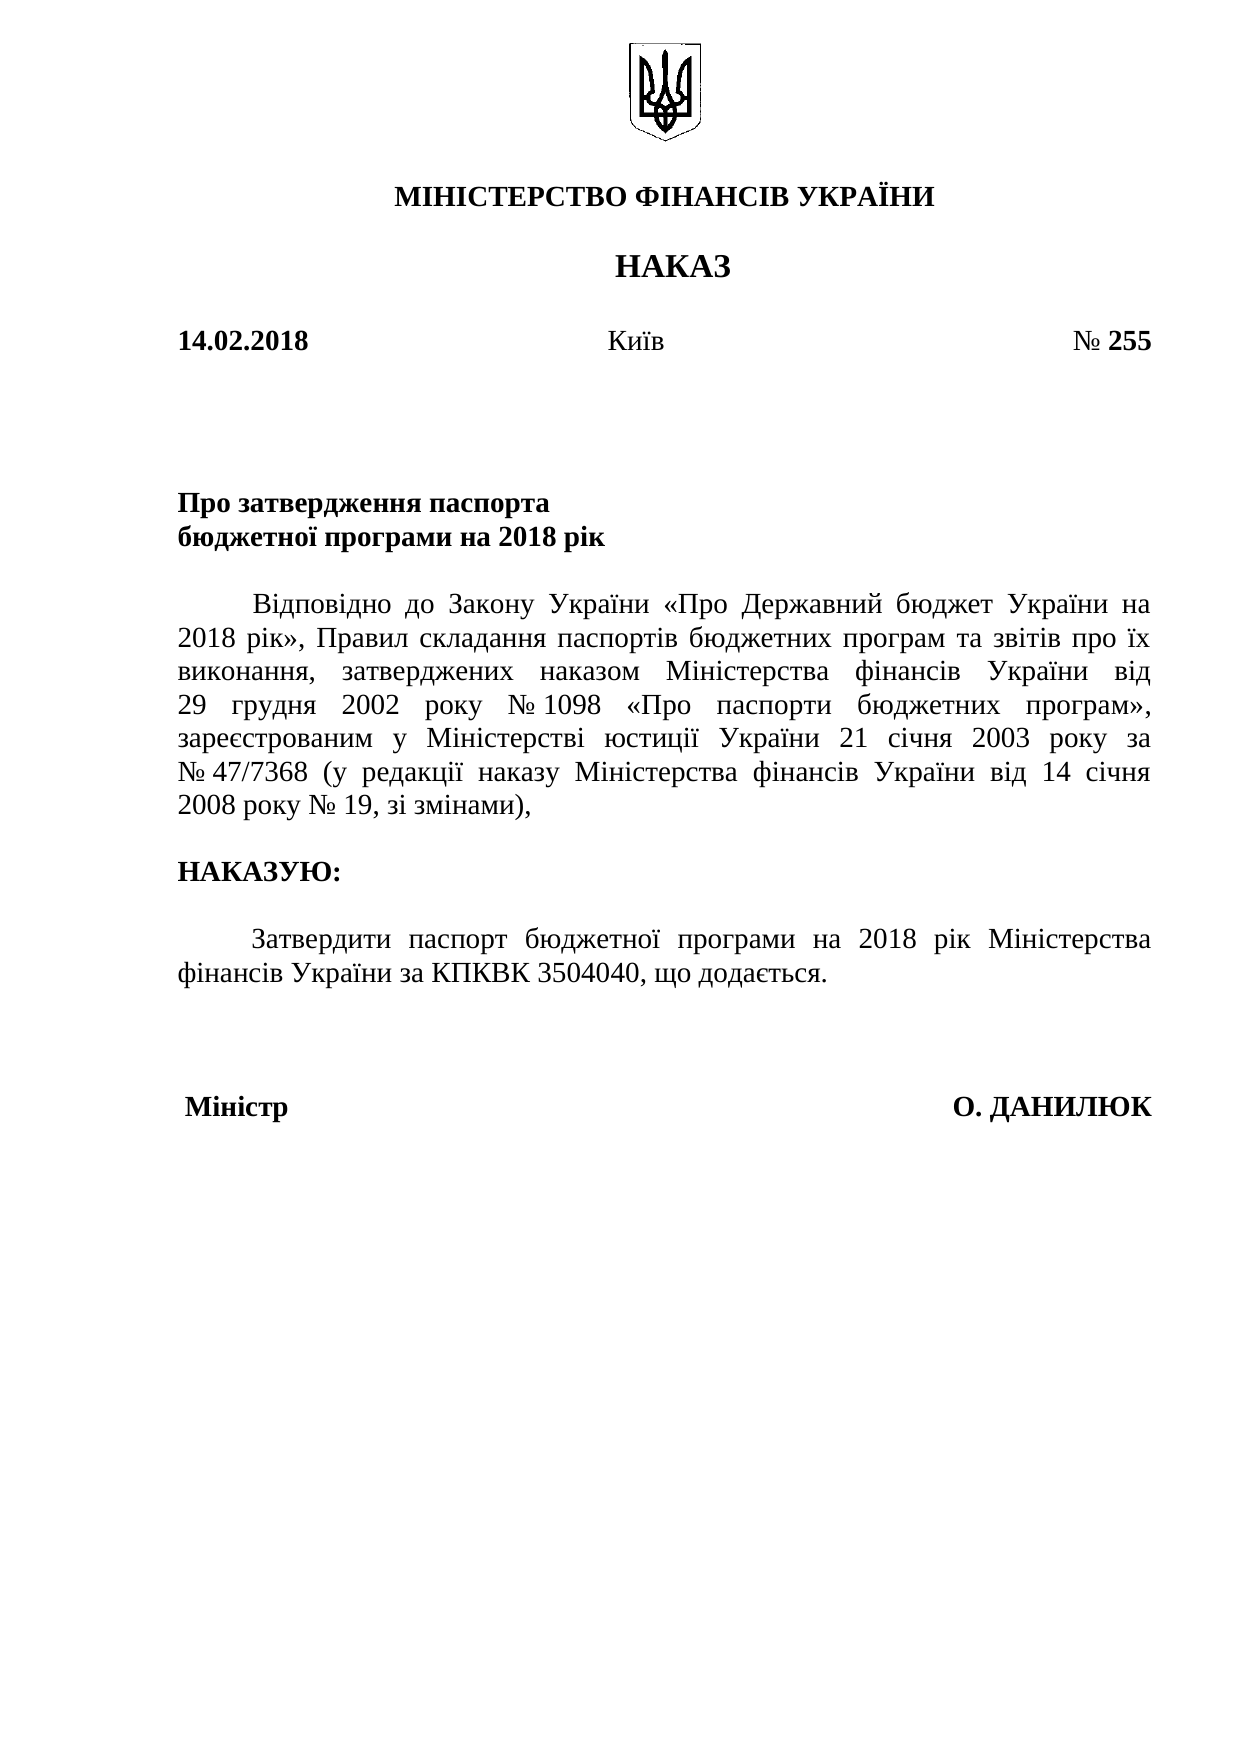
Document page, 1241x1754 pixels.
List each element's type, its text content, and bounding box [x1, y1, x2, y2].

text Відповідно до Закону України «Про Державний бюджет України на 2018 рік», Правил складання паспортів бюджетних програм та звітів про їх виконання, затверджених наказом Міністерства фінансів України від 29 грудня 2002 року № 1098 «Про паспорти бюджетних програм», зареєстрованим у Міністерстві юстиції України 21 січня 2003 року за № 47/7368 (у редакції наказу Міністерства фінансів України від 14 січня 2008 року № 19, зі змінами), [177, 586, 1152, 821]
text 14.02.2018 Київ № 255 [177, 323, 1152, 356]
text Затвердити паспорт бюджетної програми на 2018 рік Міністерства фінансів України за КПКВК 3504040, що додається. [177, 922, 1152, 989]
table_header Міністр [166, 1089, 664, 1123]
picture [616, 37, 713, 146]
text бюджетної програми на 2018 рік [177, 519, 1152, 553]
table_header О. ДАНИЛЮК [664, 1089, 1163, 1123]
text МІНІСТЕРСТВО ФІНАНСІВ УКРАЇНИ [177, 179, 1152, 212]
text НАКАЗ [177, 246, 1152, 284]
text Про затвердження паспорта [177, 486, 1152, 519]
text НАКАЗУЮ: [177, 854, 1152, 888]
